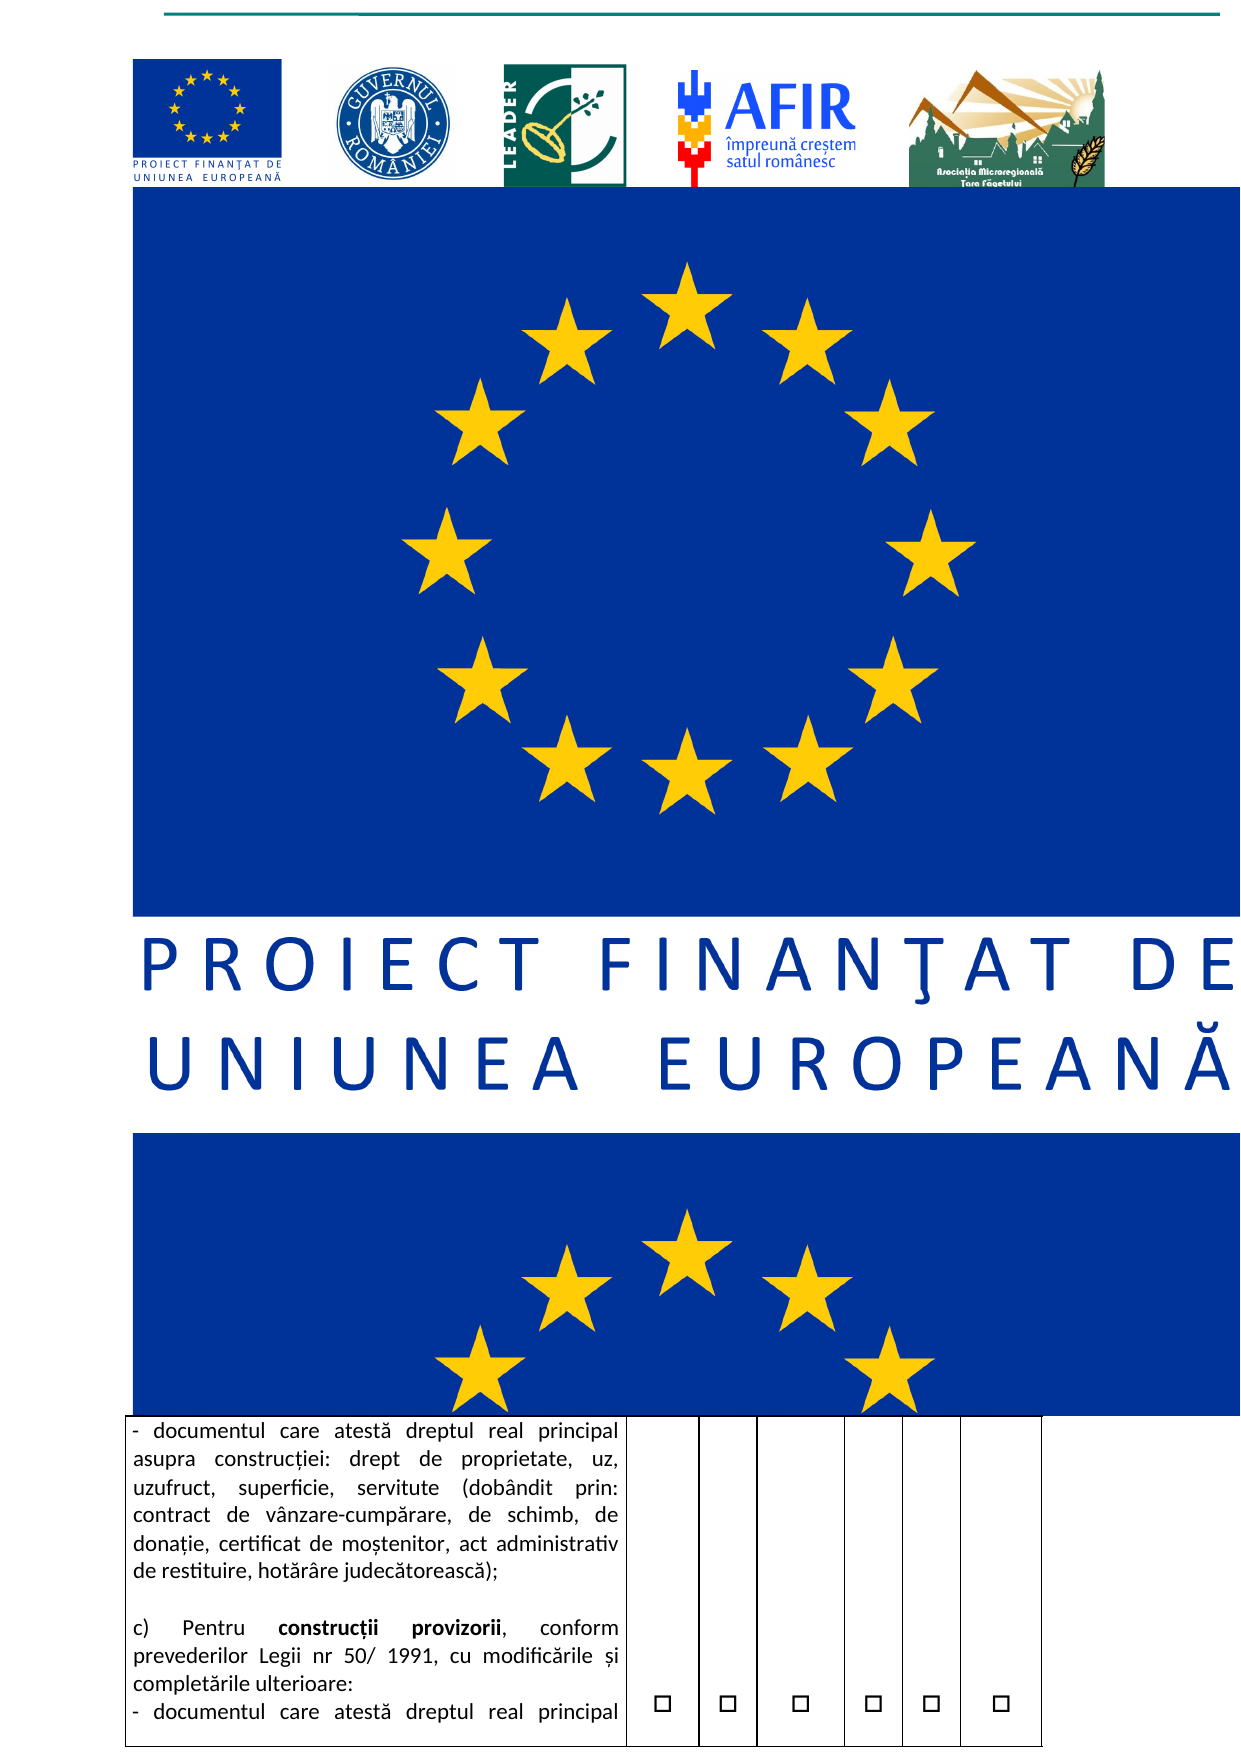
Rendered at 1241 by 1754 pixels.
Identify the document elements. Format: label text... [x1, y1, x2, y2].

table_cell [903, 1417, 960, 1746]
picture [132, 59, 1241, 1416]
table_cell [700, 1417, 756, 1746]
table_cell [961, 1417, 1041, 1746]
table_cell [845, 1417, 902, 1746]
table_cell [627, 1417, 698, 1746]
picture [907, 70, 1105, 186]
table_cell [758, 1417, 844, 1746]
